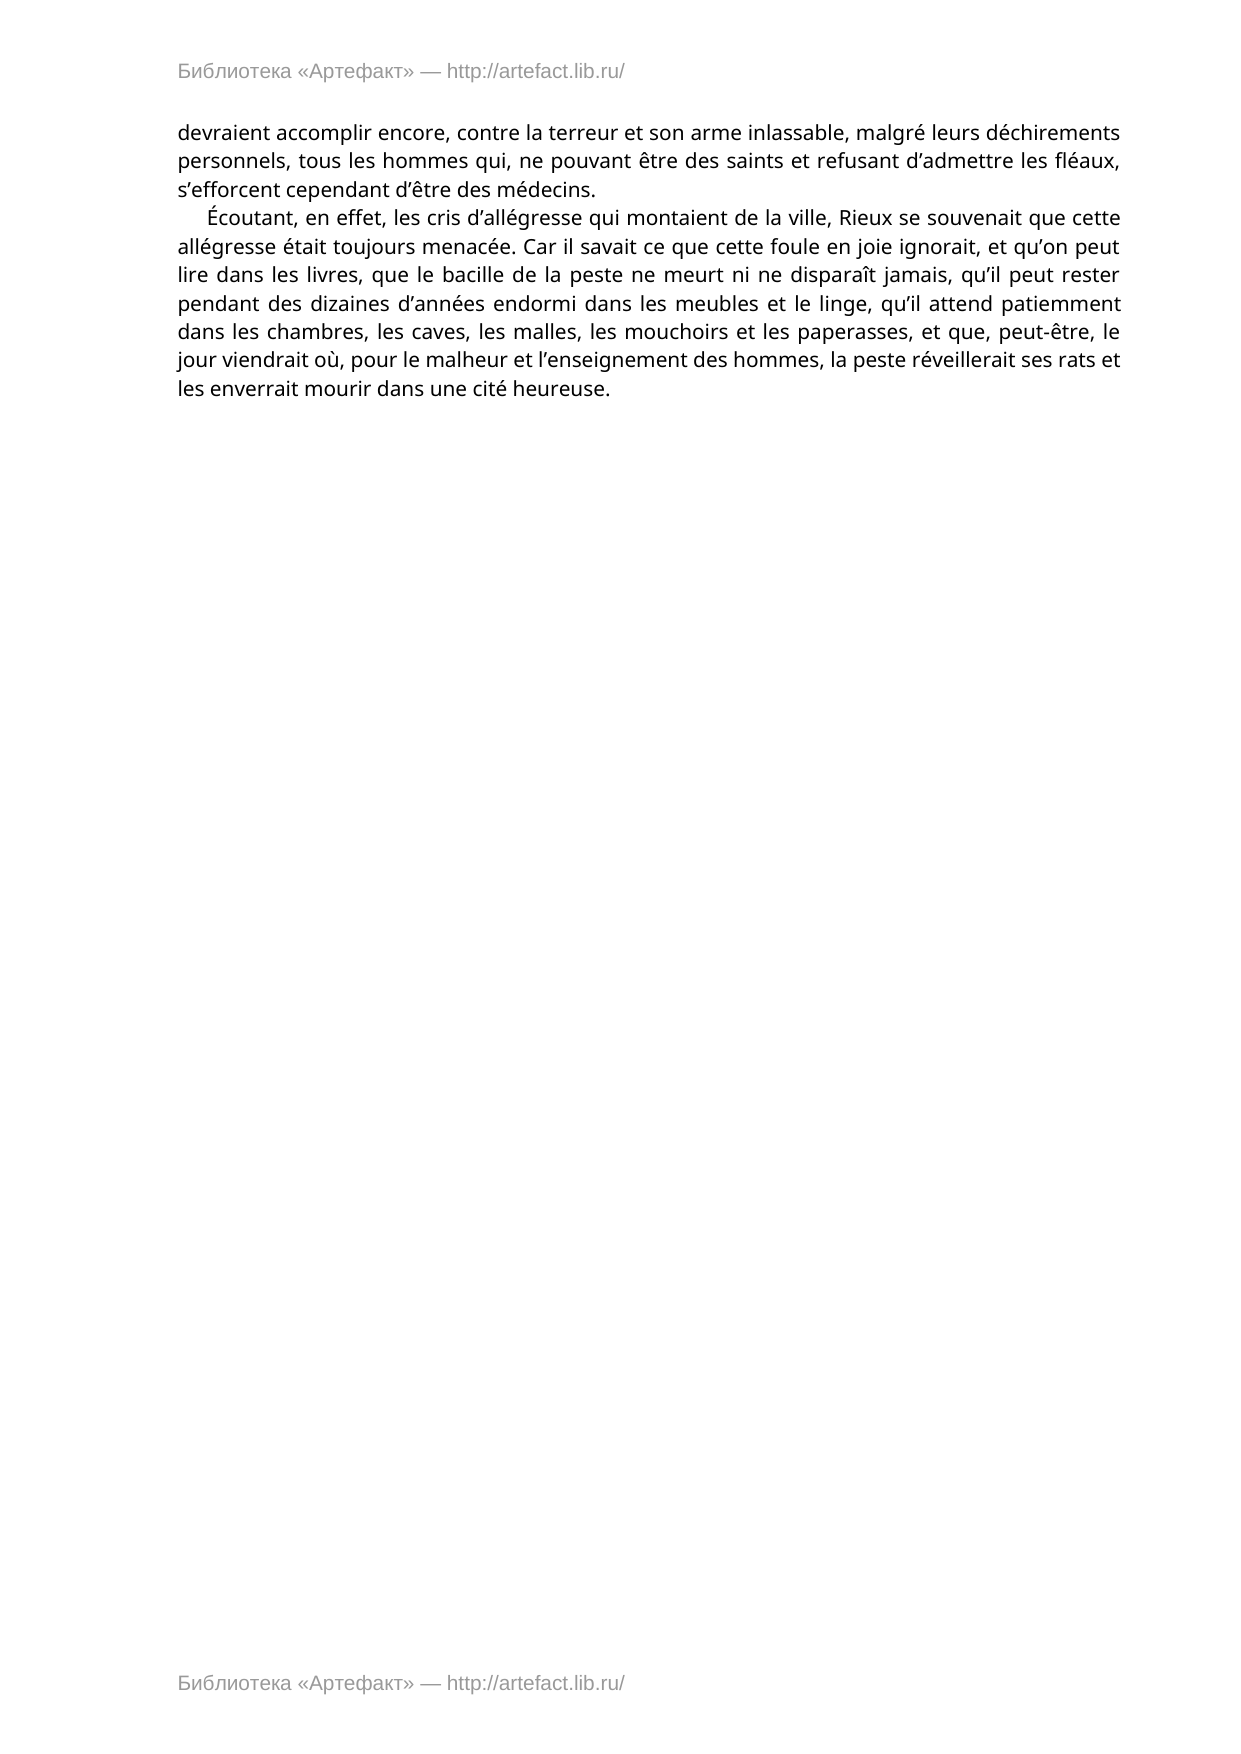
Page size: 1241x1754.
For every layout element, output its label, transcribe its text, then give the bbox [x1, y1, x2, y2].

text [177, 118, 1122, 203]
text Écoutant, en effet, les cris d’allégresse qui montaient de la ville, Rieux se souvenait que cette allégresse était toujours menacée. Car il savait ce que cette foule en joie ignorait, et qu’on peut lire dans les livres, que le bacille de la peste ne meurt ni ne disparaît jamais, qu’il peut rester pendant des dizaines d’années endormi dans les meubles et le linge, qu’il attend patiemment dans les chambres, les caves, les malles, les mouchoirs et les paperasses, et que, peut-être, le jour viendrait où, pour le malheur et l’enseignement des hommes, la peste réveillerait ses rats et les enverrait mourir dans une cité heureuse. [177, 203, 1122, 402]
